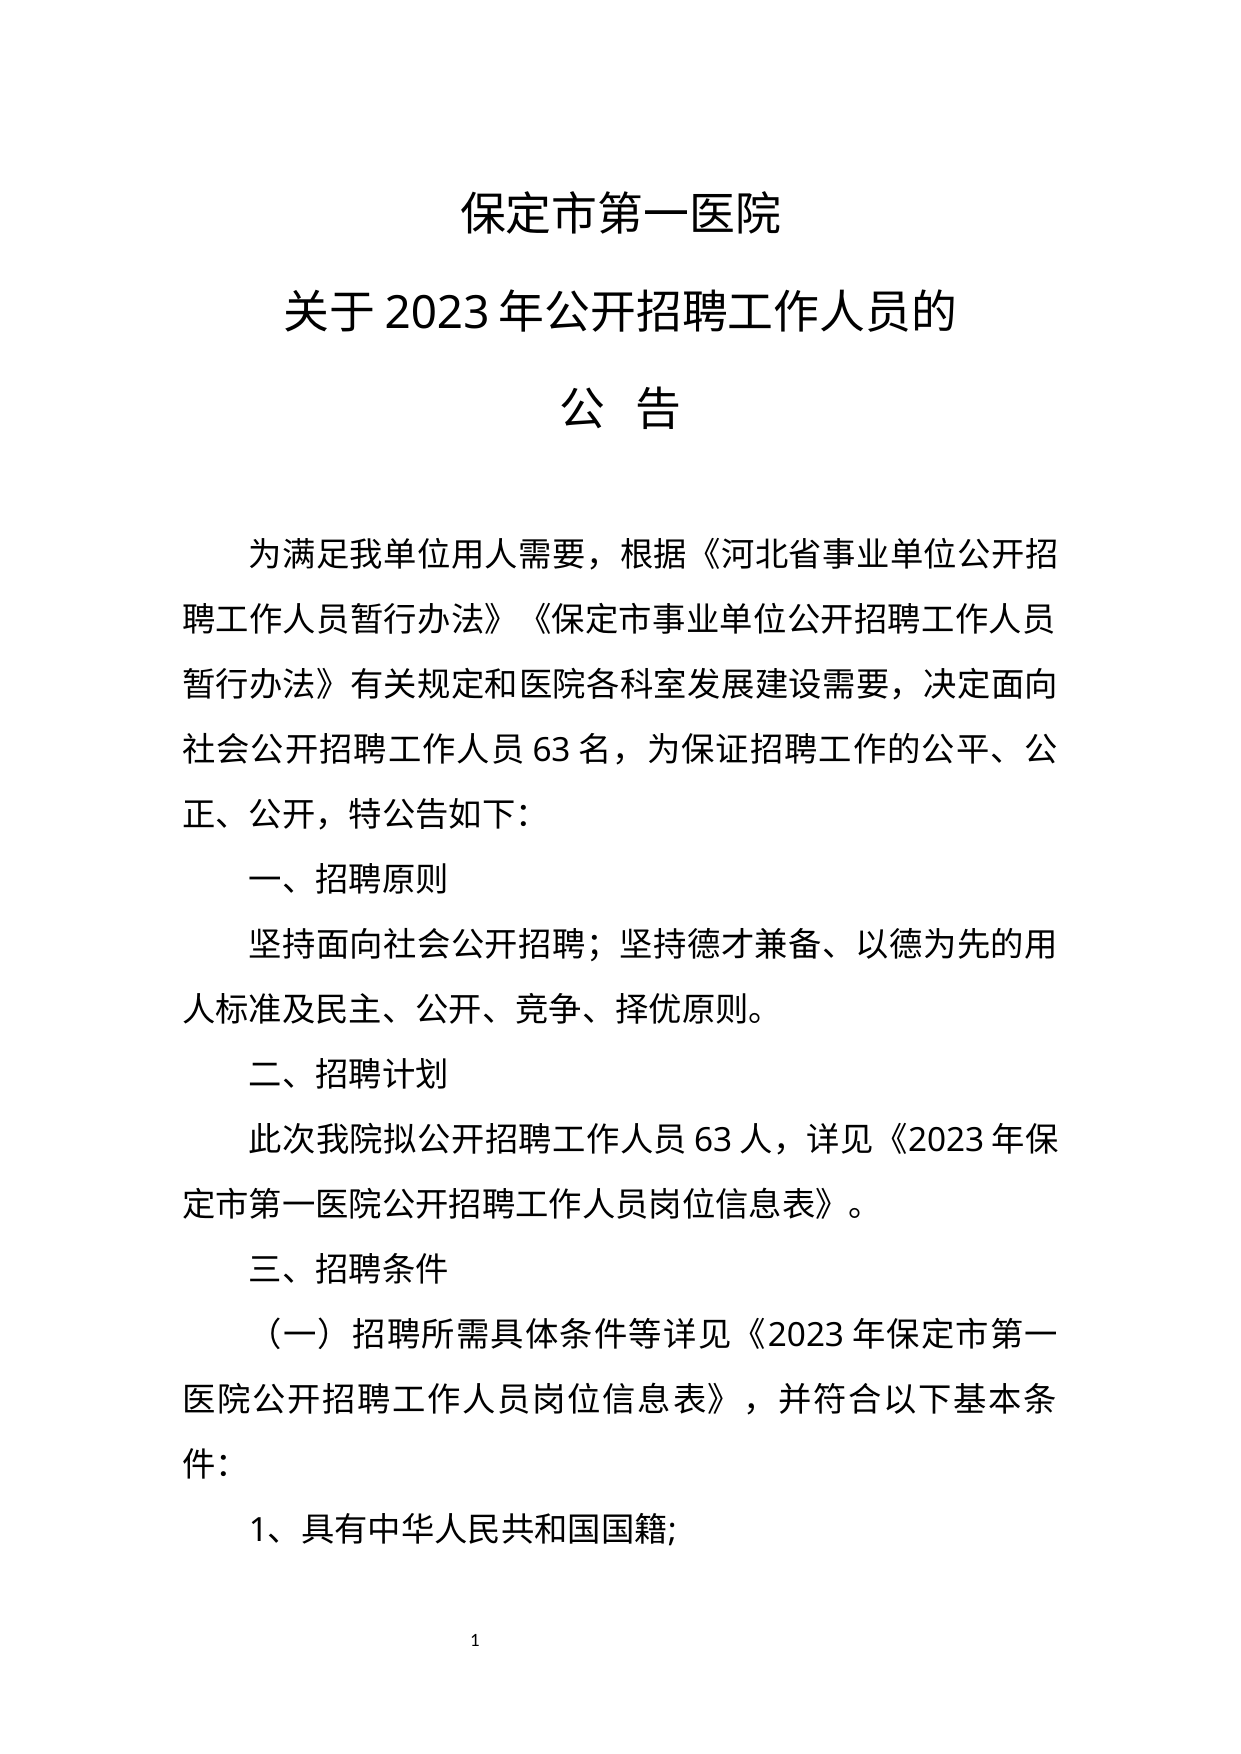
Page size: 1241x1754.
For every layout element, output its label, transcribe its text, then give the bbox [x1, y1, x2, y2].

list 二、招聘计划 [182, 1039, 1058, 1104]
text 1、具有中华人民共和国国籍; [182, 1494, 1058, 1559]
text 为满足我单位用人需要，根据《河北省事业单位公开招聘工作人员暂行办法》《保定市事业单位公开招聘工作人员暂行办法》有关规定和医院各科室发展建设需要，决定面向社会公开招聘工作人员63名，为保证招聘工作的公平、公正、公开，特公告如下： [182, 519, 1058, 726]
text 为满足我单位用人需要，根据《河北省事业单位公开招聘工作人员暂行办法》《保定市事业单位公开招聘工作人员暂行办法》有关规定和医院各科室发展建设需要，决定面向社会公开招聘工作人员63名，为保证招聘工作的公平、公正、公开，特公告如下： [182, 771, 1058, 844]
text （一）招聘所需具体条件等详见《2023年保定市第一医院公开招聘工作人员岗位信息表》，并符合以下基本条件： [182, 1299, 1058, 1494]
text 坚持面向社会公开招聘；坚持德才兼备、以德为先的用人标准及民主、公开、竞争、择优原则。 [182, 909, 1058, 1039]
subtitle 保定市第一医院 [182, 162, 1058, 259]
list 一、招聘原则 [182, 844, 1058, 909]
list 三、招聘条件 [182, 1234, 1058, 1299]
subtitle 公 告 [182, 357, 1058, 454]
text 此次我院拟公开招聘工作人员63人，详见《2023年保定市第一医院公开招聘工作人员岗位信息表》。 [182, 1104, 1058, 1234]
subtitle 关于2023年公开招聘工作人员的 [182, 259, 1058, 357]
